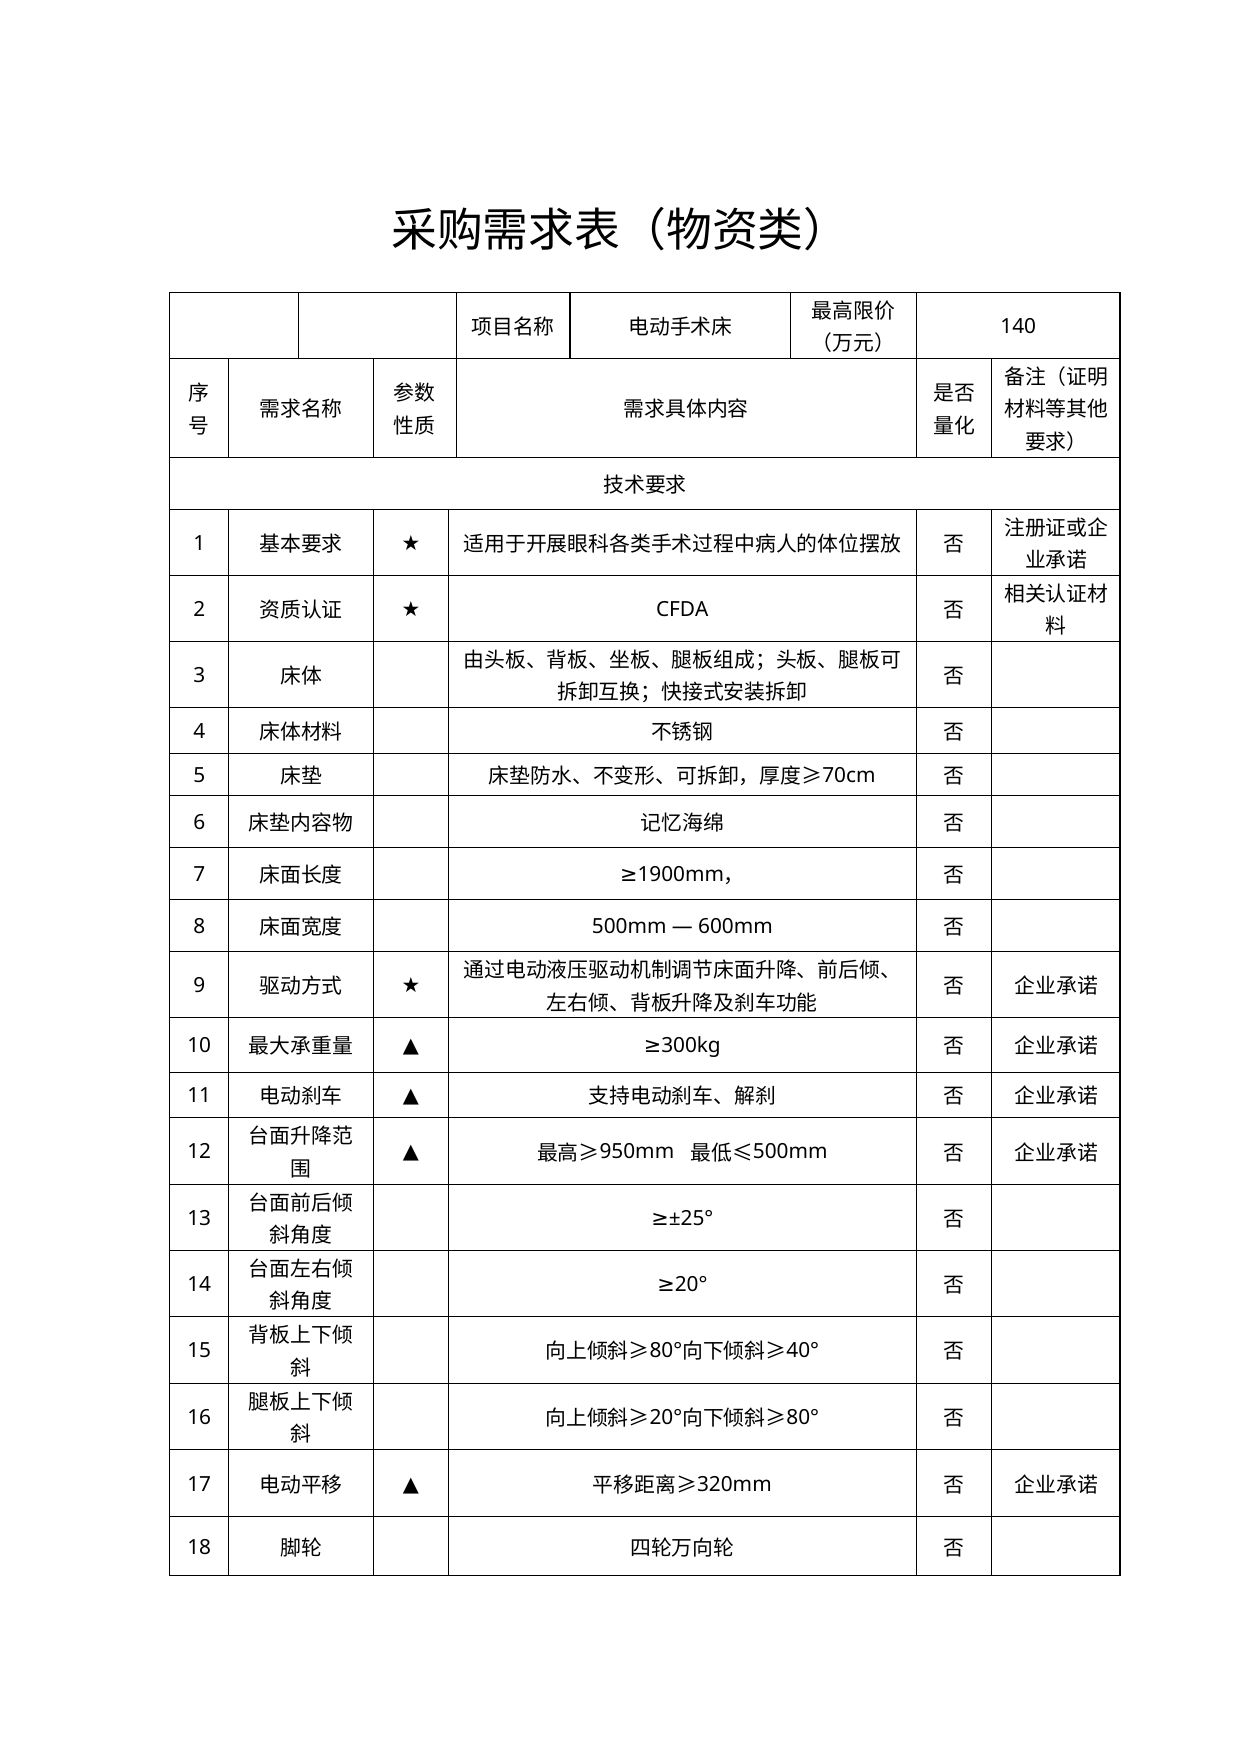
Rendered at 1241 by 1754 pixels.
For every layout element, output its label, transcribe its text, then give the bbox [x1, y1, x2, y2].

table_header 电动手术床 [571, 293, 790, 358]
table_cell [992, 754, 1119, 795]
table_cell 7 [170, 848, 228, 899]
table_cell 否 [917, 754, 991, 795]
text 采购需求表（物资类） [187, 178, 1053, 276]
table_cell [992, 1384, 1119, 1449]
table_cell ≥1900mm， [449, 848, 916, 899]
table_cell [374, 848, 448, 899]
table_cell 技术要求 [170, 458, 1119, 509]
table_cell 序号 [170, 359, 228, 457]
table_cell 台面升降范围 [229, 1118, 373, 1184]
table_cell 资质认证 [229, 576, 373, 641]
table_cell ▲ [374, 1073, 448, 1117]
table_cell 16 [170, 1384, 228, 1449]
table_cell ▲ [374, 1118, 448, 1184]
table_cell 备注（证明材料等其他要求） [992, 359, 1119, 457]
table_cell 17 [170, 1450, 228, 1516]
table_cell [992, 1317, 1119, 1382]
table_cell 由头板、背板、坐板、腿板组成；头板、腿板可拆卸互换；快接式安装拆卸 [449, 642, 916, 707]
table_cell 需求名称 [229, 359, 373, 457]
table_cell 台面左右倾斜角度 [229, 1251, 373, 1316]
table_cell 否 [917, 848, 991, 899]
table_cell 否 [917, 900, 991, 951]
table_cell 企业承诺 [992, 1018, 1119, 1072]
table_cell 10 [170, 1018, 228, 1072]
table_cell 9 [170, 952, 228, 1017]
table_cell 18 [170, 1517, 228, 1575]
table_cell 不锈钢 [449, 708, 916, 753]
table_cell [374, 1517, 448, 1575]
table_cell 四轮万向轮 [449, 1517, 916, 1575]
table_cell 相关认证材料 [992, 576, 1119, 641]
table_cell [992, 1251, 1119, 1316]
table_cell ▲ [374, 1018, 448, 1072]
table_cell [374, 642, 448, 707]
table_cell ≥20° [449, 1251, 916, 1316]
table_cell 驱动方式 [229, 952, 373, 1017]
table_cell 参数 性质 [374, 359, 456, 457]
table_cell 4 [170, 708, 228, 753]
table_cell [374, 1185, 448, 1250]
table_cell ▲ [374, 1450, 448, 1516]
table_cell 否 [917, 1384, 991, 1449]
table_cell 腿板上下倾斜 [229, 1384, 373, 1449]
table_cell ★ [374, 510, 448, 575]
table_cell 企业承诺 [992, 1118, 1119, 1184]
table_cell 是否 量化 [917, 359, 991, 457]
table_cell 12 [170, 1118, 228, 1184]
table_cell 13 [170, 1185, 228, 1250]
table_cell [992, 1517, 1119, 1575]
table_cell [374, 1251, 448, 1316]
table_cell ★ [374, 576, 448, 641]
table_cell 否 [917, 1251, 991, 1316]
table_cell 1 [170, 510, 228, 575]
table_cell 注册证或企业承诺 [992, 510, 1119, 575]
table_cell [992, 642, 1119, 707]
table_cell 否 [917, 1018, 991, 1072]
table_cell 床面宽度 [229, 900, 373, 951]
table_cell [374, 1317, 448, 1382]
table_cell 通过电动液压驱动机制调节床面升降、前后倾、左右倾、背板升降及刹车功能 [449, 952, 916, 1017]
table_cell 企业承诺 [992, 952, 1119, 1017]
table_cell 向上倾斜≥80°向下倾斜≥40° [449, 1317, 916, 1382]
table_cell 5 [170, 754, 228, 795]
table_cell 否 [917, 510, 991, 575]
table_cell 15 [170, 1317, 228, 1382]
table_cell 8 [170, 900, 228, 951]
table_cell 2 [170, 576, 228, 641]
table_cell 否 [917, 642, 991, 707]
table_cell 适用于开展眼科各类手术过程中病人的体位摆放 [449, 510, 916, 575]
table_cell 否 [917, 1317, 991, 1382]
table_cell 否 [917, 1073, 991, 1117]
table_header 项目名称 [457, 293, 569, 358]
table_cell 3 [170, 642, 228, 707]
table_cell 需求具体内容 [457, 359, 916, 457]
table_cell [374, 754, 448, 795]
table_cell 否 [917, 576, 991, 641]
table_cell [992, 900, 1119, 951]
table_cell 床垫内容物 [229, 796, 373, 847]
table_cell 企业承诺 [992, 1450, 1119, 1516]
table_cell 否 [917, 1517, 991, 1575]
table_cell 电动刹车 [229, 1073, 373, 1117]
table_cell 支持电动刹车、解刹 [449, 1073, 916, 1117]
table_cell 床体 [229, 642, 373, 707]
table_cell 500mm — 600mm [449, 900, 916, 951]
table_header [170, 293, 298, 358]
table_cell 基本要求 [229, 510, 373, 575]
table_cell 11 [170, 1073, 228, 1117]
table_cell 否 [917, 796, 991, 847]
table_cell [374, 1384, 448, 1449]
table_cell ≥300kg [449, 1018, 916, 1072]
table_cell [374, 796, 448, 847]
table_cell 床垫防水、不变形、可拆卸，厚度≥70cm [449, 754, 916, 795]
table_cell CFDA [449, 576, 916, 641]
table_cell ≥±25° [449, 1185, 916, 1250]
table_cell [992, 796, 1119, 847]
table_cell 脚轮 [229, 1517, 373, 1575]
table_header 140 [917, 293, 1119, 358]
table_header 最高限价（万元） [791, 293, 916, 358]
table_cell 最高≥950mm 最低≤500mm [449, 1118, 916, 1184]
table_cell 6 [170, 796, 228, 847]
table_cell 最大承重量 [229, 1018, 373, 1072]
table_cell [992, 708, 1119, 753]
table_cell 向上倾斜≥20°向下倾斜≥80° [449, 1384, 916, 1449]
table_cell 台面前后倾斜角度 [229, 1185, 373, 1250]
table_cell 否 [917, 708, 991, 753]
table_cell 否 [917, 1185, 991, 1250]
table_cell 企业承诺 [992, 1073, 1119, 1117]
table_cell ★ [374, 952, 448, 1017]
table_cell 背板上下倾斜 [229, 1317, 373, 1382]
table_cell 否 [917, 952, 991, 1017]
table_cell 否 [917, 1450, 991, 1516]
table_cell 床体材料 [229, 708, 373, 753]
table_cell [992, 1185, 1119, 1250]
table_cell 床面长度 [229, 848, 373, 899]
table_cell [374, 900, 448, 951]
table_cell 电动平移 [229, 1450, 373, 1516]
table_header [299, 293, 456, 358]
table_cell 14 [170, 1251, 228, 1316]
table_cell [992, 848, 1119, 899]
table_cell 否 [917, 1118, 991, 1184]
table_cell 床垫 [229, 754, 373, 795]
table_cell 平移距离≥320mm [449, 1450, 916, 1516]
table_cell [374, 708, 448, 753]
table_cell 记忆海绵 [449, 796, 916, 847]
